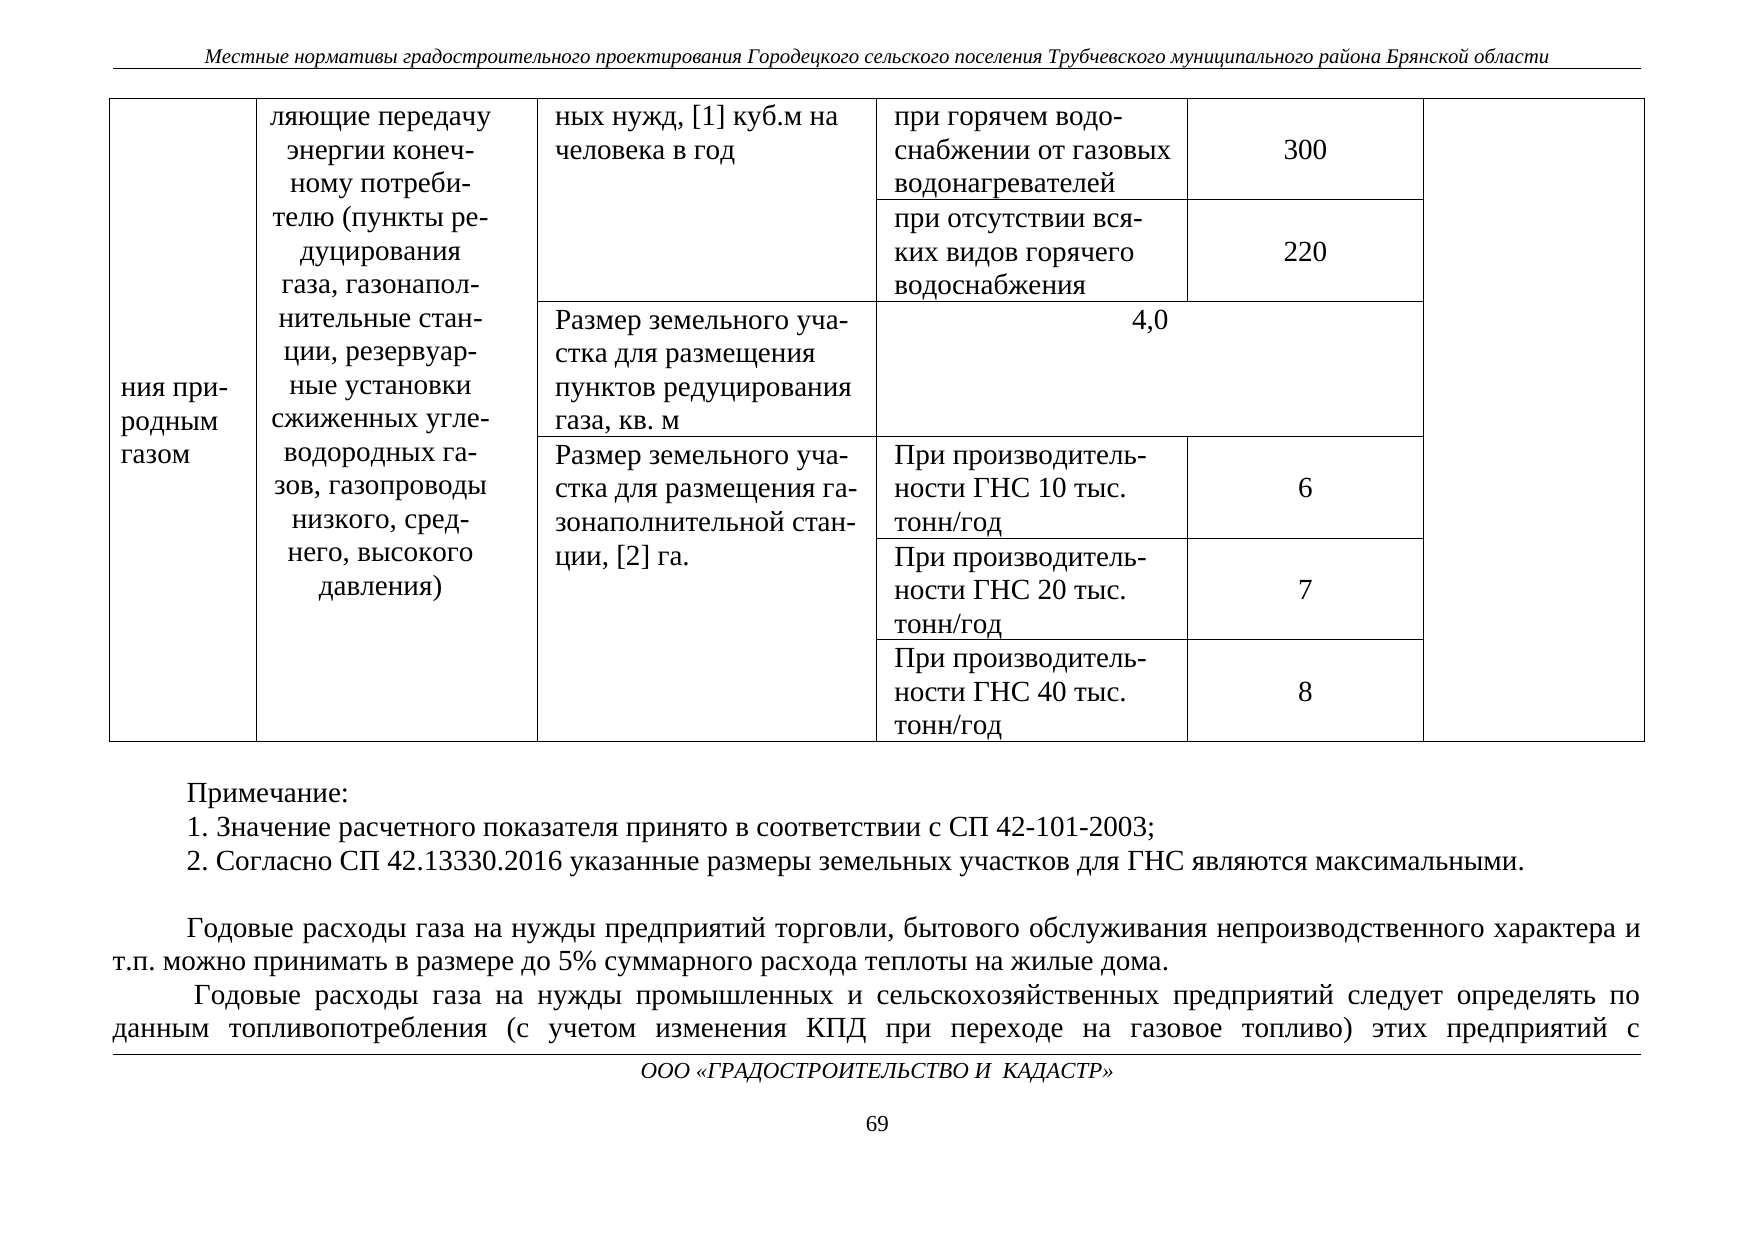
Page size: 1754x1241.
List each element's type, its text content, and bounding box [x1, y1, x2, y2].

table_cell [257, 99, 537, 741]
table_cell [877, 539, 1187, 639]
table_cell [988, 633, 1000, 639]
text Примечание: [112, 776, 1641, 809]
text Годовые расходы газа на нужды предприятий торговли, бытового обслуживания непроизводственного характера и т.п. можно принимать в размере до 5% суммарного расхода теплоты на жилые дома. [112, 910, 1641, 977]
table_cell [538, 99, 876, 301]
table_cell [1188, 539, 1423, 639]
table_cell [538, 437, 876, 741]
text 2. Согласно СП 42.13330.2016 указанные размеры земельных участков для ГНС являются максимальными. [112, 843, 1641, 876]
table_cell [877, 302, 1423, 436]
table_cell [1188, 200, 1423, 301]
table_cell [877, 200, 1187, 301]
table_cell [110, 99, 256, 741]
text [112, 977, 1641, 1044]
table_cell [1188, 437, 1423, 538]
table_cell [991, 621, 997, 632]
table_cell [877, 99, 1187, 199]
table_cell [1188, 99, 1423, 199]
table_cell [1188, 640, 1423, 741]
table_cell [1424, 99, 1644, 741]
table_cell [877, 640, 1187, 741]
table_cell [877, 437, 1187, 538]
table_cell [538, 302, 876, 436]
list Значение расчетного показателя принято в соответствии с СП 42-101-2003; [112, 809, 1641, 843]
